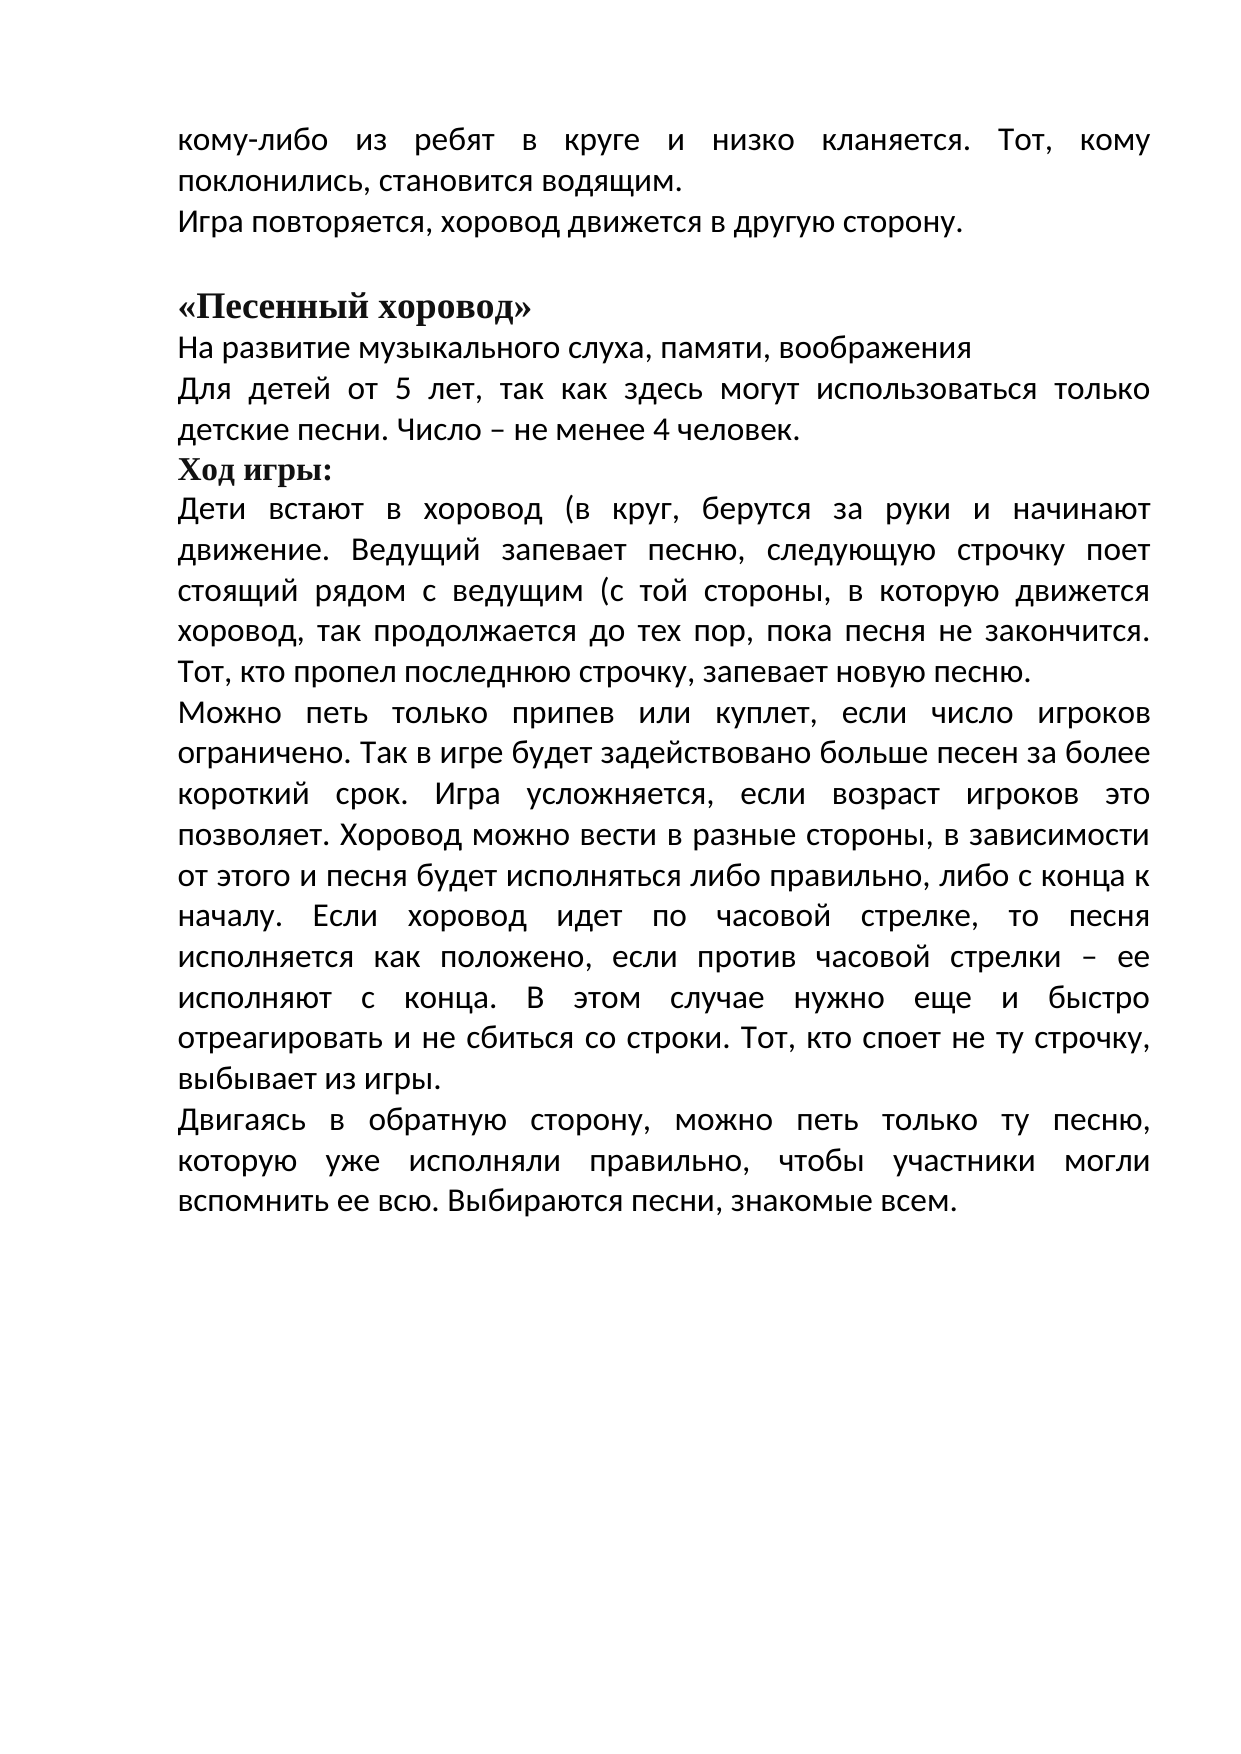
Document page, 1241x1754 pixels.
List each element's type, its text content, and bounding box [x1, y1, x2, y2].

text Двигаясь в обратную сторону, можно петь только ту песню, которую уже исполняли правильно, чтобы участники могли вспомнить ее всю. Выбираются песни, знакомые всем. [177, 1098, 1152, 1220]
text Ход игры: [177, 449, 1152, 487]
text Можно петь только припев или куплет, если число игроков ограничено. Так в игре будет задействовано больше песен за более короткий срок. Игра усложняется, если возраст игроков это позволяет. Хоровод можно вести в разные стороны, в зависимости от этого и песня будет исполняться либо правильно, либо с конца к началу. Если хоровод идет по часовой стрелке, то песня исполняется как положено, если против часовой стрелки – ее исполняют с конца. В этом случае нужно еще и быстро отреагировать и не сбиться со строки. Тот, кто споет не ту строчку, выбывает из игры. [177, 691, 1152, 1098]
text Дети встают в хоровод (в круг, берутся за руки и начинают движение. Ведущий запевает песню, следующую строчку поет стоящий рядом с ведущим (с той стороны, в которую движется хоровод, так продолжается до тех пор, пока песня не закончится. Тот, кто пропел последнюю строчку, запевает новую песню. [177, 487, 1152, 691]
text Для детей от 5 лет, так как здесь могут использоваться только детские песни. Число – не менее 4 человек. [177, 367, 1152, 449]
text На развитие музыкального слуха, памяти, воображения [177, 327, 1152, 367]
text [177, 118, 1152, 199]
text Игра повторяется, хоровод движется в другую сторону. [177, 199, 1152, 240]
text «Песенный хоровод» [177, 283, 1152, 327]
